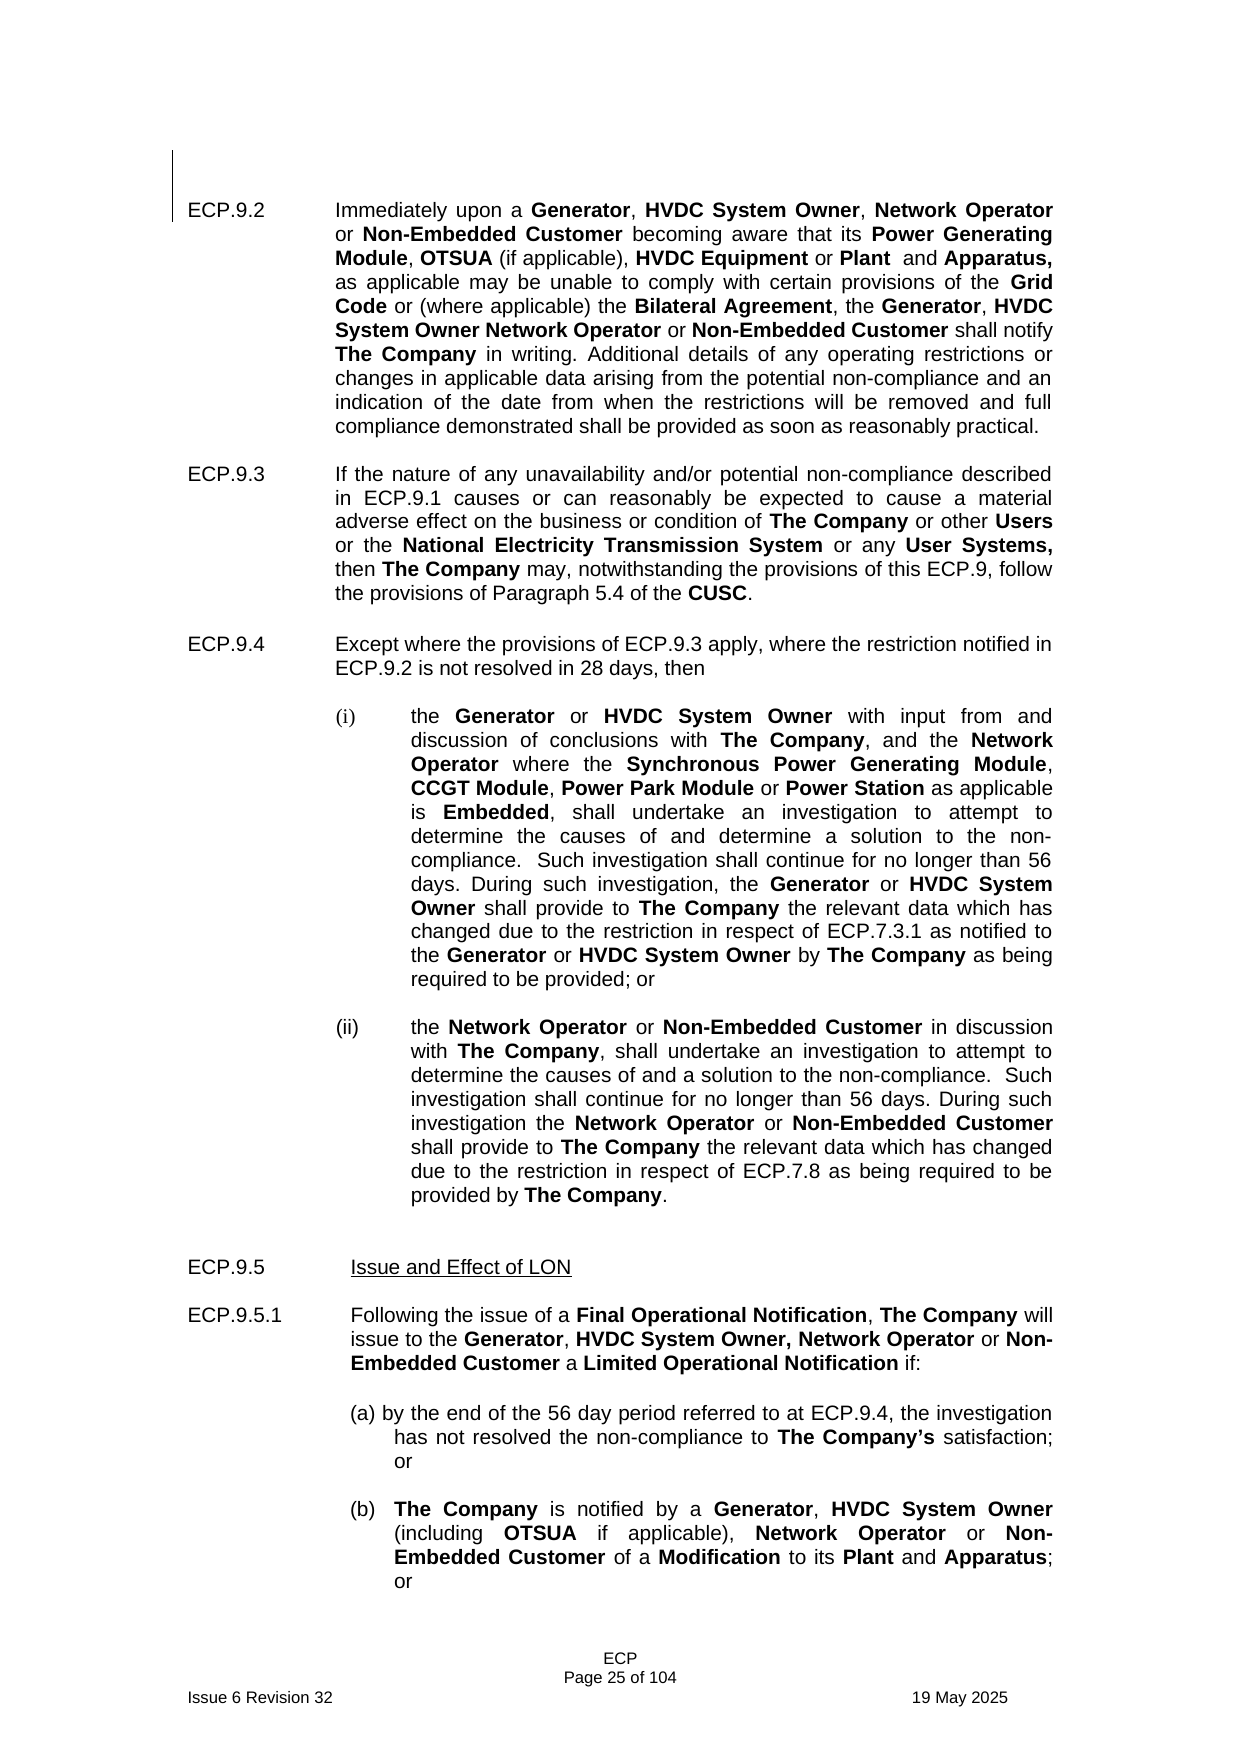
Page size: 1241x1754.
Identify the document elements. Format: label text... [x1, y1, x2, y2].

text ECP.9.4 Except where the provisions of ECP.9.3 apply, where the restriction notified in ECP.9.2 is not resolved in 28 days, then [187, 632, 1053, 679]
list the Network Operator or Non-Embedded Customer in discussion with The Company, shall undertake an investigation to attempt to determine the causes of and a solution to the non-compliance. Such investigation shall continue for no longer than 56 days. During such investigation the Network Operator or Non-Embedded Customer shall provide to The Company the relevant data which has changed due to the restriction in respect of ECP.7.8 as being required to be provided by The Company. [336, 1015, 1053, 1207]
text ECP.9.3 If the nature of any unavailability and/or potential non-compliance described in ECP.9.1 causes or can reasonably be expected to cause a material adverse effect on the business or condition of The Company or other Users or the National Electricity Transmission System or any User Systems, then The Company may, notwithstanding the provisions of this ECP.9, follow the provisions of Paragraph 5.4 of the CUSC. [187, 461, 1053, 605]
text (b) The Company is notified by a Generator, HVDC System Owner (including OTSUA if applicable), Network Operator or Non-Embedded Customer of a Modification to its Plant and Apparatus; or [350, 1497, 1053, 1592]
text (a) by the end of the 56 day period referred to at ECP.9.4, the investigation has not resolved the non-compliance to The Company’s satisfaction; or [350, 1401, 1053, 1473]
text ECP.9.2 Immediately upon a Generator, HVDC System Owner, Network Operator or Non-Embedded Customer becoming aware that its Power Generating Module, OTSUA (if applicable), HVDC Equipment or Plant and Apparatus, as applicable may be unable to comply with certain provisions of the Grid Code or (where applicable) the Bilateral Agreement, the Generator, HVDC System Owner Network Operator or Non-Embedded Customer shall notify The Company in writing. Additional details of any operating restrictions or changes in applicable data arising from the potential non-compliance and an indication of the date from when the restrictions will be removed and full compliance demonstrated shall be provided as soon as reasonably practical. [187, 198, 1053, 437]
text ECP.9.5.1 Following the issue of a Final Operational Notification, The Company will issue to the Generator, HVDC System Owner, Network Operator or Non-Embedded Customer a Limited Operational Notification if: [187, 1303, 1053, 1374]
list the Generator or HVDC System Owner with input from and discussion of conclusions with The Company, and the Network Operator where the Synchronous Power Generating Module, CCGT Module, Power Park Module or Power Station as applicable is Embedded, shall undertake an investigation to attempt to determine the causes of and determine a solution to the non-compliance. Such investigation shall continue for no longer than 56 days. During such investigation, the Generator or HVDC System Owner shall provide to The Company the relevant data which has changed due to the restriction in respect of ECP.7.3.1 as notified to the Generator or HVDC System Owner by The Company as being required to be provided; or [336, 703, 1053, 991]
text ECP.9.5 Issue and Effect of LON [187, 1255, 1053, 1279]
